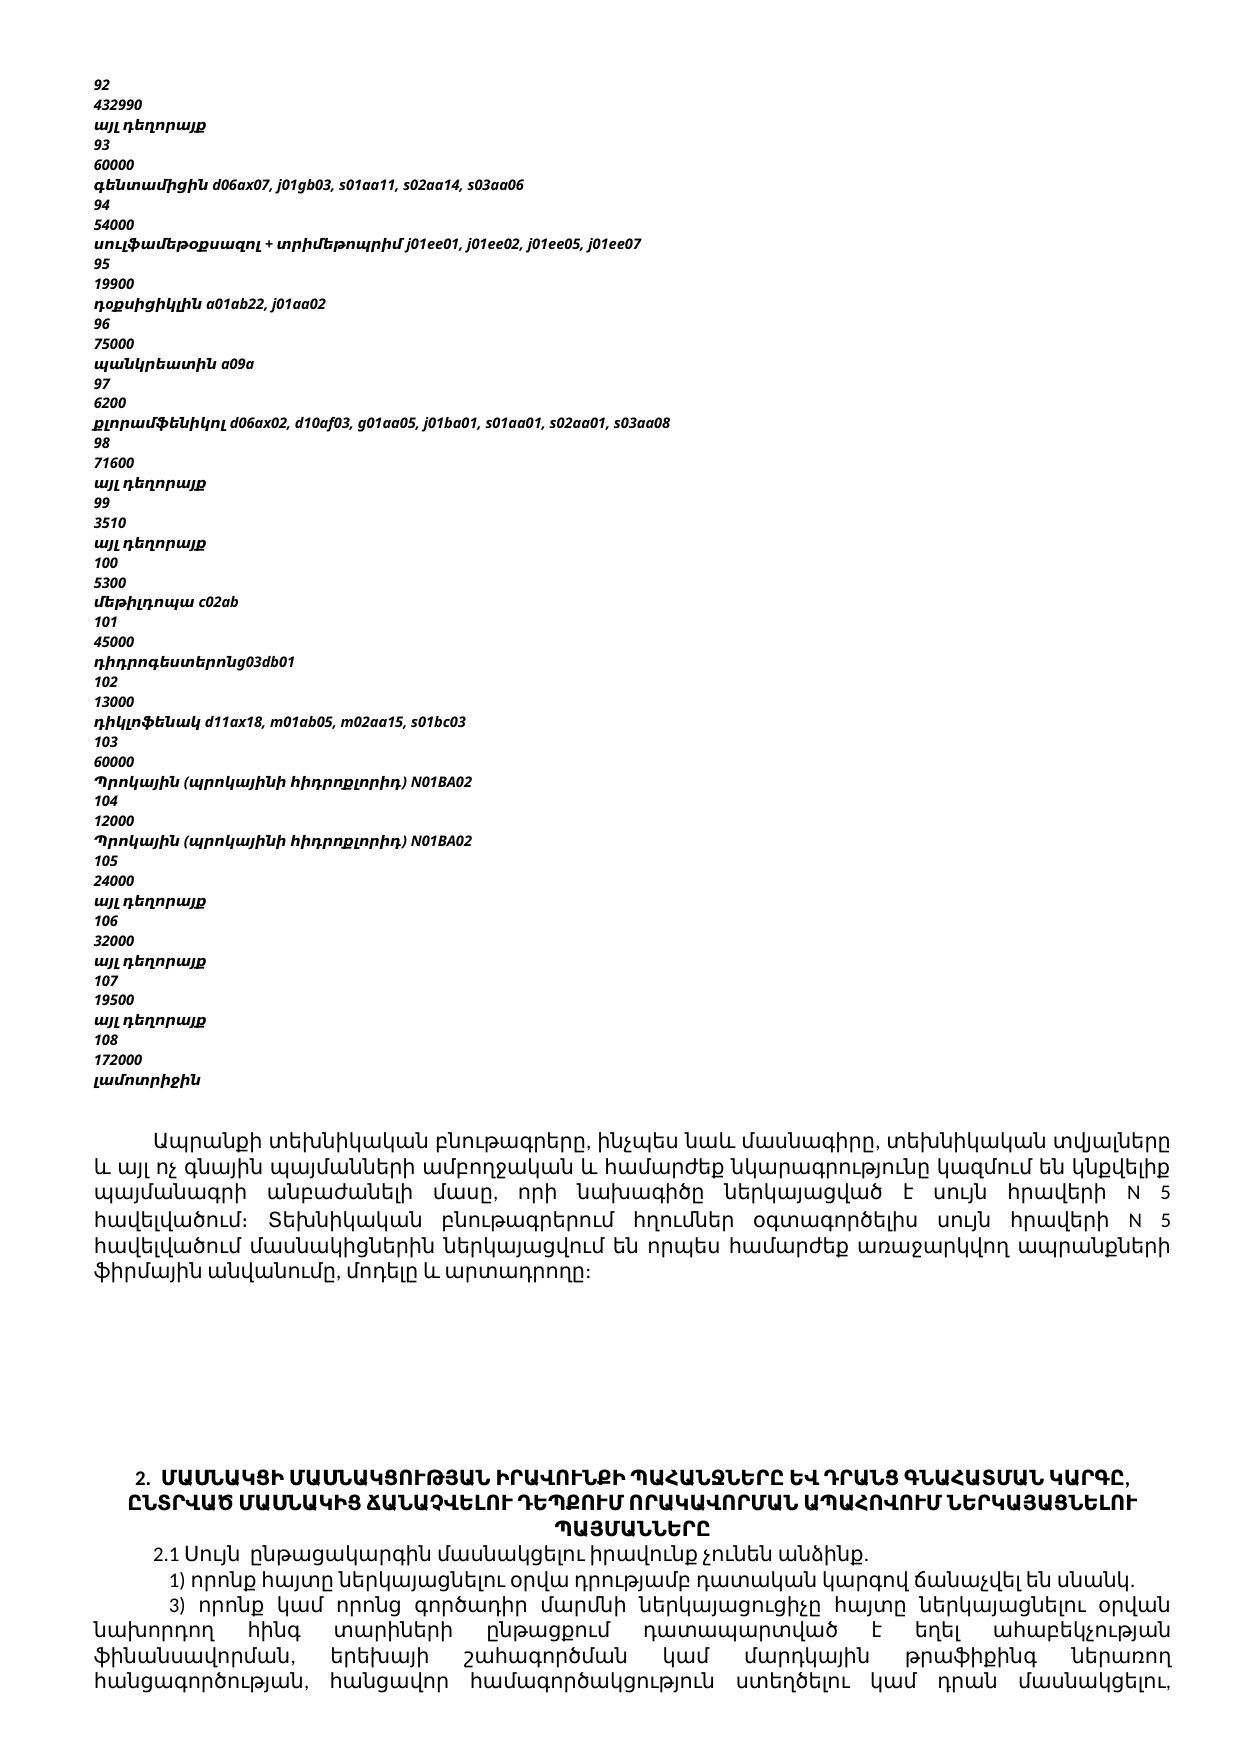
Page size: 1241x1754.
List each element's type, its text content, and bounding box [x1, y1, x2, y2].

text 2. ՄԱՍՆԱԿՑԻ ՄԱՍՆԱԿՑՈՒԹՅԱՆ ԻՐԱՎՈՒՆՔԻ ՊԱՀԱՆՋՆԵՐԸ ԵՎ ԴՐԱՆՑ ԳՆԱՀԱՏՄԱՆ ԿԱՐԳԸ, ԸՆՏՐՎԱԾ ՄԱՍՆԱԿԻՑ ՃԱՆԱՉՎԵԼՈՒ ԴԵՊՔՈՒՄ ՈՐԱԿԱՎՈՐՄԱՆ ԱՊԱՀՈՎՈՒՄ ՆԵՐԿԱՅԱՑՆԵԼՈՒ ՊԱՅՄԱՆՆԵՐԸ [94, 1465, 1171, 1541]
text Ապրանքի տեխնիկական բնութագրերը, ինչպես նաև մասնագիրը, տեխնիկական տվյալները և այլ ոչ գնային պայմանների ամբողջական և համարժեք նկարագրությունը կազմում են կնքվելիք պայմանագրի անբաժանելի մասը, որի նախագիծը ներկայացված է սույն հրավերի N 5 հավելվածում։ Տեխնիկական բնութագրերում հղումներ օգտագործելիս սույն հրավերի N 5 հավելվածում մասնակիցներին ներկայացվում են որպես համարժեք առաջարկվող ապրանքների ֆիրմային անվանումը, մոդելը և արտադրողը: [94, 1129, 1171, 1284]
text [94, 1592, 1171, 1694]
text 2.1 Սույն ընթացակարգին մասնակցելու իրավունք չունեն անձինք. [94, 1541, 1171, 1567]
text 1) որոնք հայտը ներկայացնելու օրվա դրությամբ դատական կարգով ճանաչվել են սնանկ. [94, 1567, 1171, 1592]
